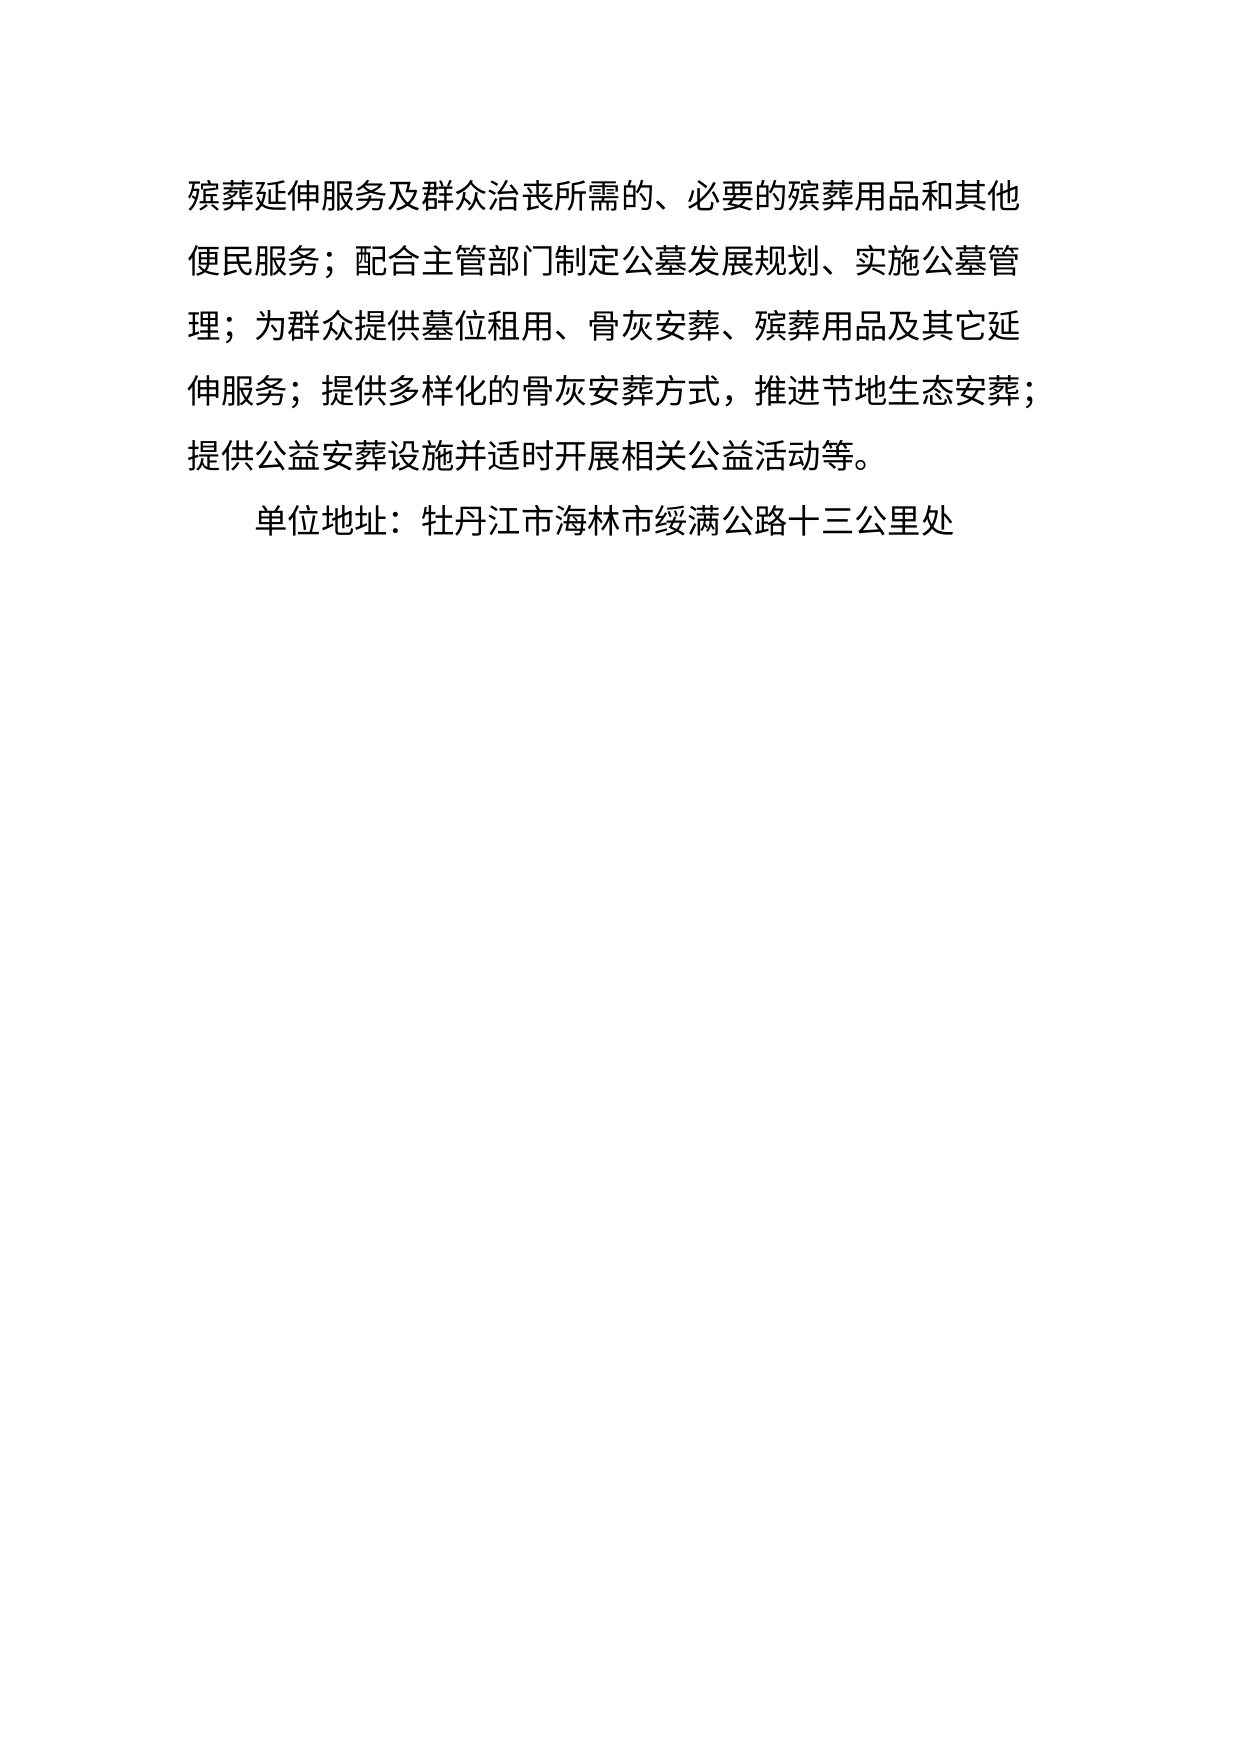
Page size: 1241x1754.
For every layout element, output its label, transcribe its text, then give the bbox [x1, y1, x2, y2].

text 单位地址：牡丹江市海林市绥满公路十三公里处 [187, 487, 1053, 552]
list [187, 162, 1053, 487]
